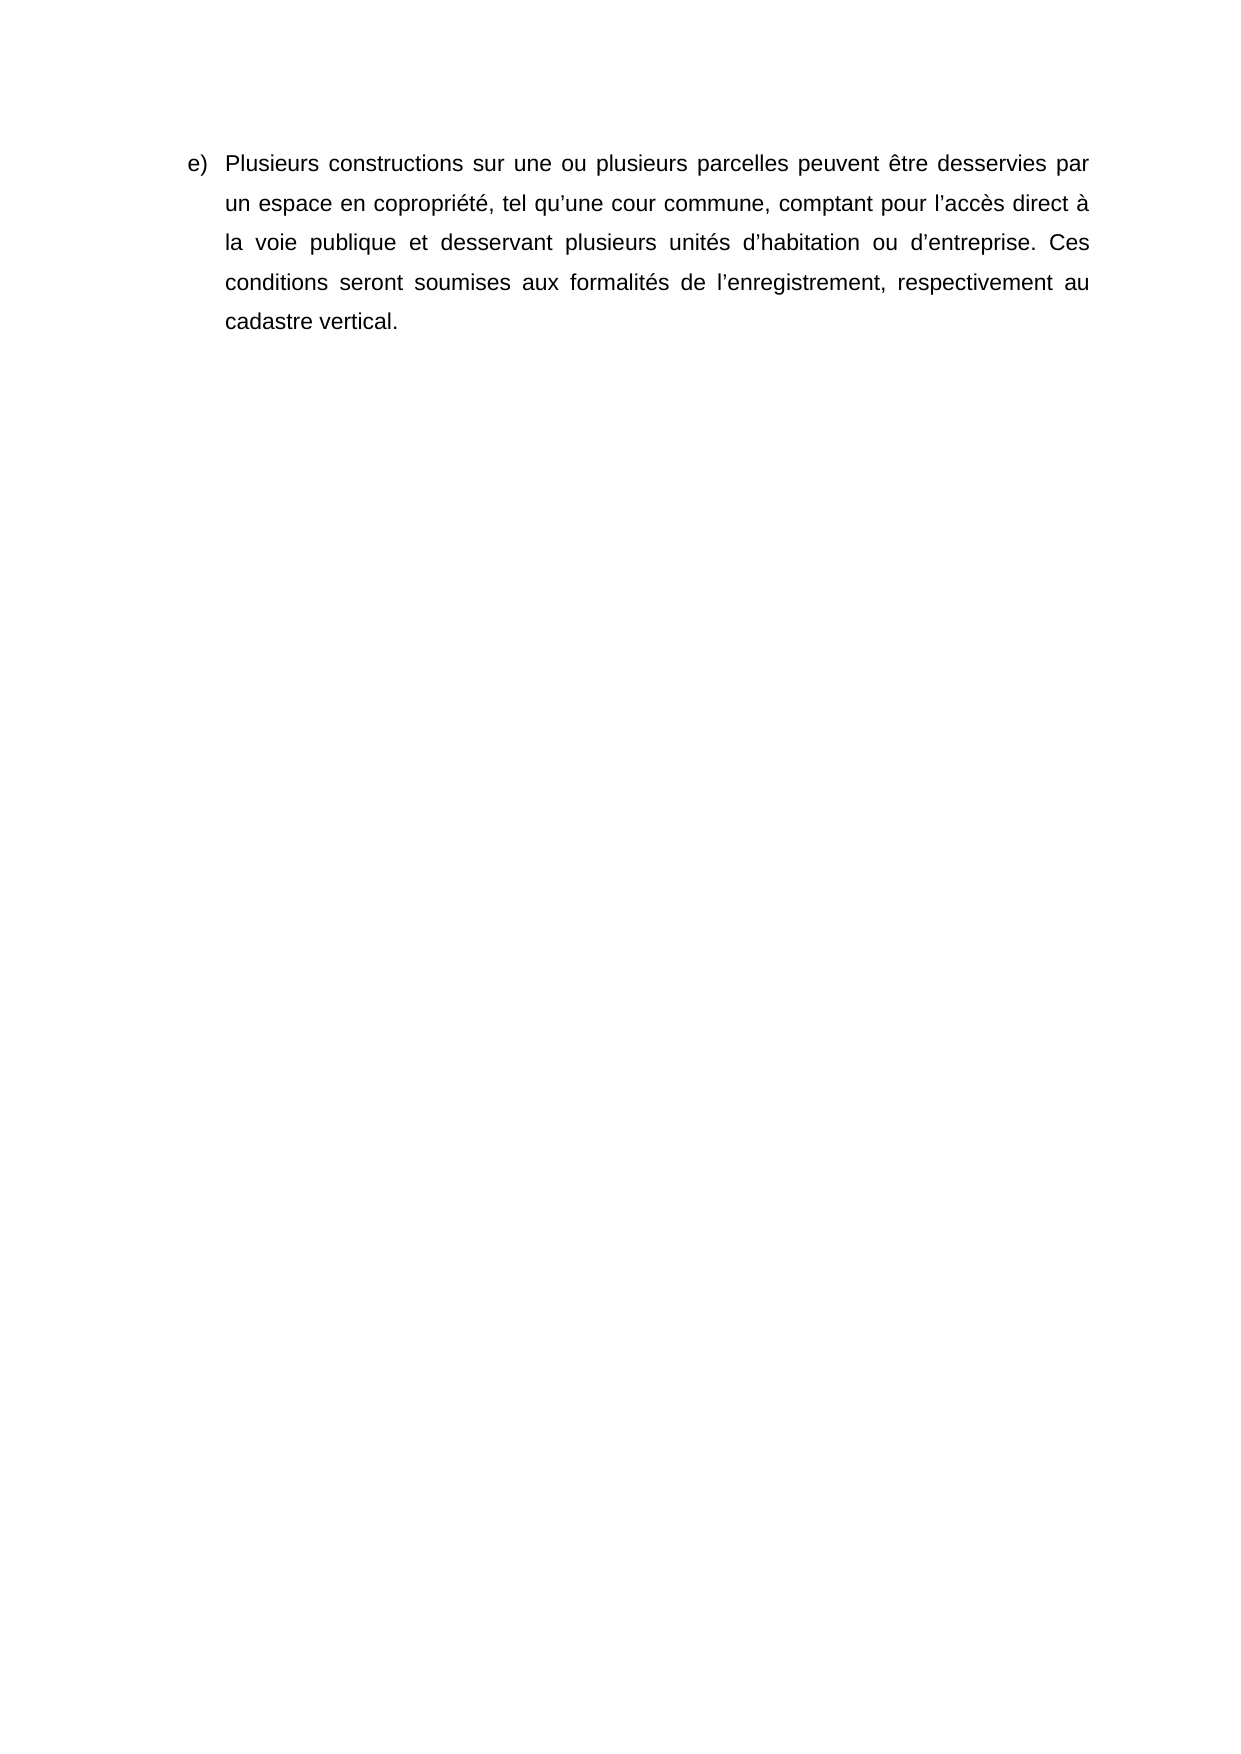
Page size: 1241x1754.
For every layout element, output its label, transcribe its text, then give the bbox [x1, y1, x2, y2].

list Plusieurs constructions sur une ou plusieurs parcelles peuvent être desservies par un espace en copropriété, tel qu’une cour commune, comptant pour l’accès direct à la voie publique et desservant plusieurs unités d’habitation ou d’entreprise. Ces conditions seront soumises aux formalités de l’enregistrement, respectivement au cadastre vertical. [187, 150, 1090, 334]
